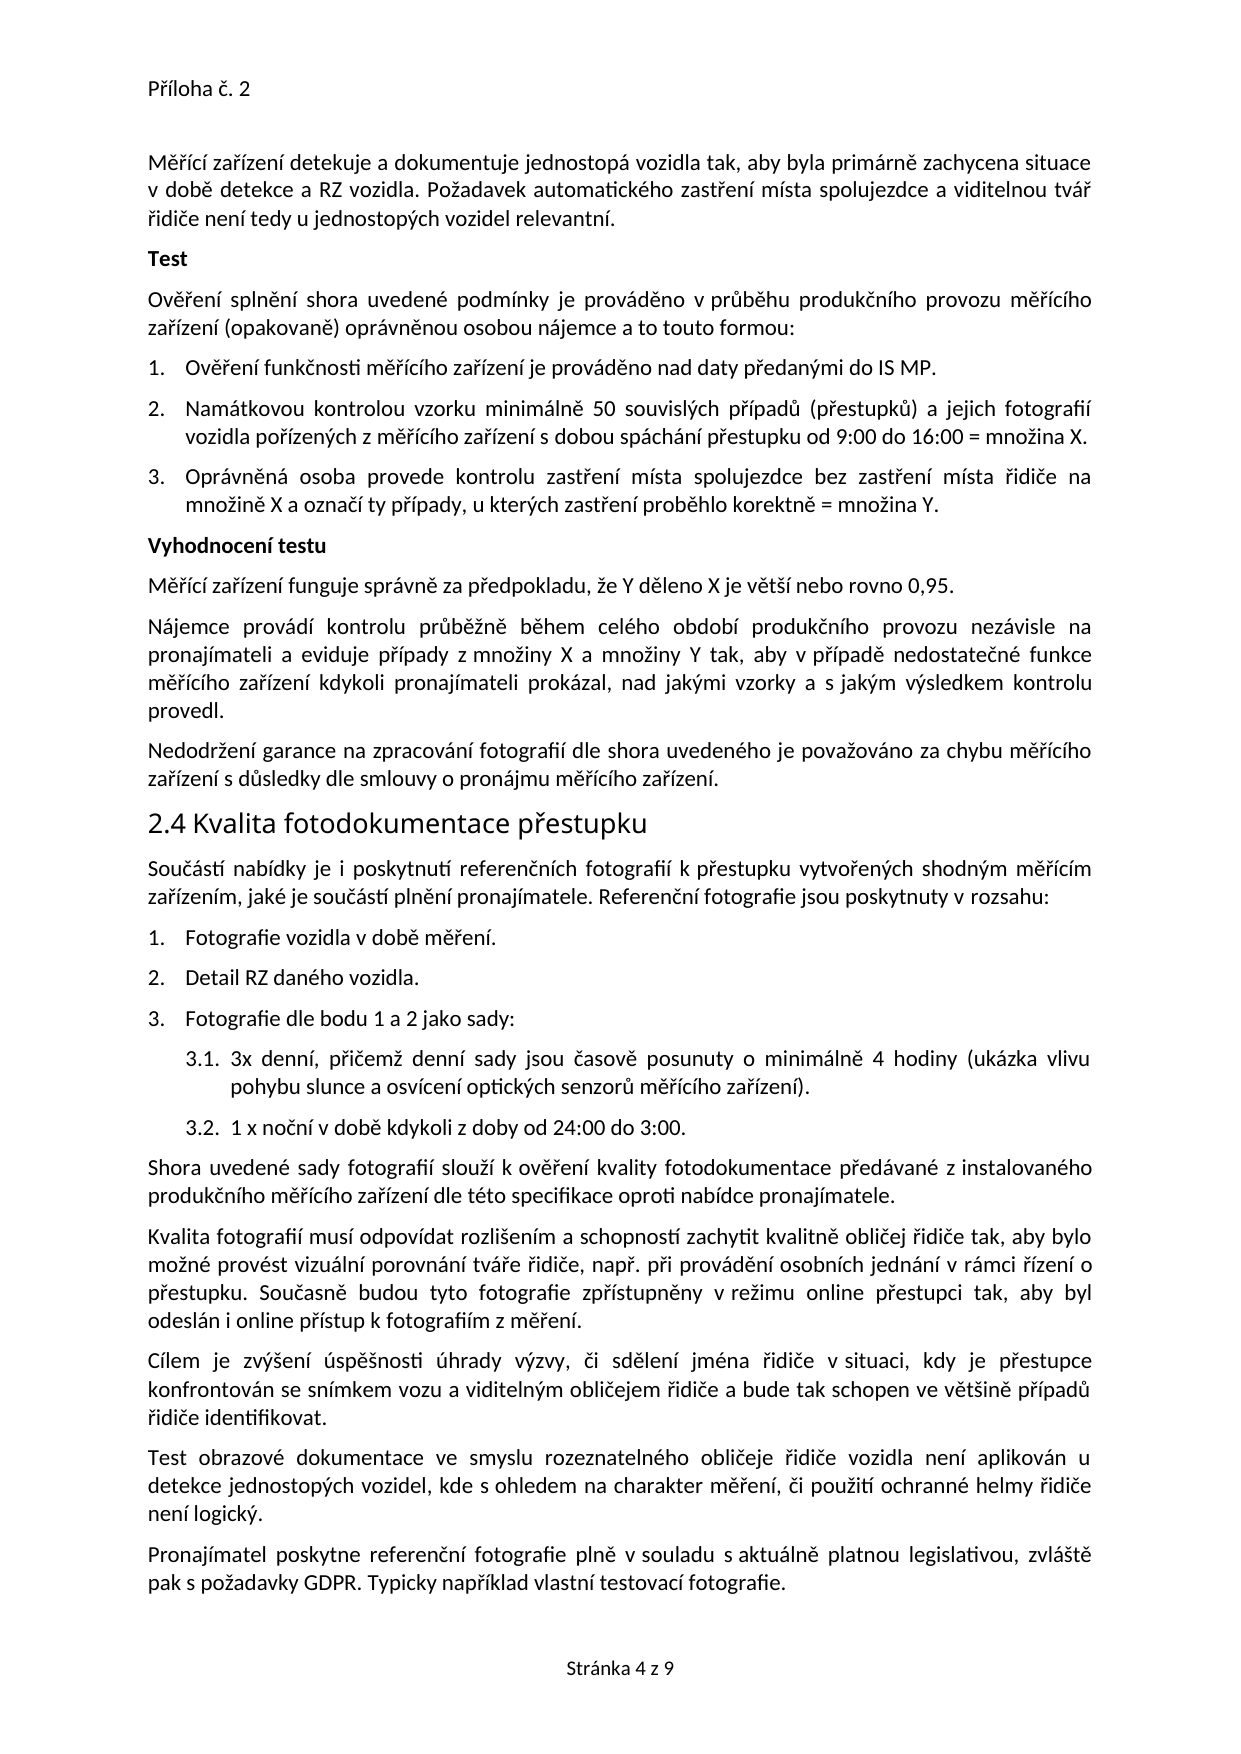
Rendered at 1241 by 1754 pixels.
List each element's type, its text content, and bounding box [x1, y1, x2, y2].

text Pronajímatel poskytne referenční fotografie plně v souladu s aktuálně platnou legislativou, zvláště pak s požadavky GDPR. Typicky například vlastní testovací fotografie. [148, 1540, 1093, 1596]
list Namátkovou kontrolou vzorku minimálně 50 souvislých případů (přestupků) a jejich fotografií vozidla pořízených z měřícího zařízení s dobou spáchání přestupku od 9:00 do 16:00 = množina X. [148, 394, 1093, 450]
text Měřící zařízení funguje správně za předpokladu, že Y děleno X je větší nebo rovno 0,95. [148, 571, 1093, 599]
list Oprávněná osoba provede kontrolu zastření místa spolujezdce bez zastření místa řidiče na množině X a označí ty případy, u kterých zastření proběhlo korektně = množina Y. [148, 462, 1093, 518]
text Součástí nabídky je i poskytnutí referenčních fotografií k přestupku vytvořených shodným měřícím zařízením, jaké je součástí plnění pronajímatele. Referenční fotografie jsou poskytnuty v rozsahu: [148, 854, 1093, 910]
text Shora uvedené sady fotografií slouží k ověření kvality fotodokumentace předávané z instalovaného produkčního měřícího zařízení dle této specifikace oproti nabídce pronajímatele. [148, 1153, 1093, 1209]
text Měřící zařízení detekuje a dokumentuje jednostopá vozidla tak, aby byla primárně zachycena situace v době detekce a RZ vozidla. Požadavek automatického zastření místa spolujezdce a viditelnou tvář řidiče není tedy u jednostopých vozidel relevantní. [148, 148, 1093, 232]
text Nedodržení garance na zpracování fotografií dle shora uvedeného je považováno za chybu měřícího zařízení s důsledky dle smlouvy o pronájmu měřícího zařízení. [148, 736, 1093, 792]
list Fotografie dle bodu 1 a 2 jako sady: [148, 1004, 1093, 1032]
text Kvalita fotografií musí odpovídat rozlišením a schopností zachytit kvalitně obličej řidiče tak, aby bylo možné provést vizuální porovnání tváře řidiče, např. při provádění osobních jednání v rámci řízení o přestupku. Současně budou tyto fotografie zpřístupněny v režimu online přestupci tak, aby byl odeslán i online přístup k fotografiím z měření. [148, 1222, 1093, 1334]
text Cílem je zvýšení úspěšnosti úhrady výzvy, či sdělení jména řidiče v situaci, kdy je přestupce konfrontován se snímkem vozu a viditelným obličejem řidiče a bude tak schopen ve většině případů řidiče identifikovat. [148, 1347, 1093, 1431]
subtitle Kvalita fotodokumentace přestupku [148, 805, 1093, 842]
list Detail RZ daného vozidla. [148, 963, 1093, 991]
text Ověření splnění shora uvedené podmínky je prováděno v průběhu produkčního provozu měřícího zařízení (opakovaně) oprávněnou osobou nájemce a to touto formou: [148, 285, 1093, 341]
list 1 x noční v době kdykoli z doby od 24:00 do 3:00. [185, 1113, 1093, 1141]
text Test [148, 244, 1093, 272]
list 3x denní, přičemž denní sady jsou časově posunuty o minimálně 4 hodiny (ukázka vlivu pohybu slunce a osvícení optických senzorů měřícího zařízení). [185, 1044, 1093, 1101]
text Vyhodnocení testu [148, 531, 1093, 559]
text Test obrazové dokumentace ve smyslu rozeznatelného obličeje řidiče vozidla není aplikován u detekce jednostopých vozidel, kde s ohledem na charakter měření, či použití ochranné helmy řidiče není logický. [148, 1443, 1093, 1527]
text Nájemce provádí kontrolu průběžně během celého období produkčního provozu nezávisle na pronajímateli a eviduje případy z množiny X a množiny Y tak, aby v případě nedostatečné funkce měřícího zařízení kdykoli pronajímateli prokázal, nad jakými vzorky a s jakým výsledkem kontrolu provedl. [148, 612, 1093, 724]
list Fotografie vozidla v době měření. [148, 923, 1093, 951]
list Ověření funkčnosti měřícího zařízení je prováděno nad daty předanými do IS MP. [148, 353, 1093, 381]
